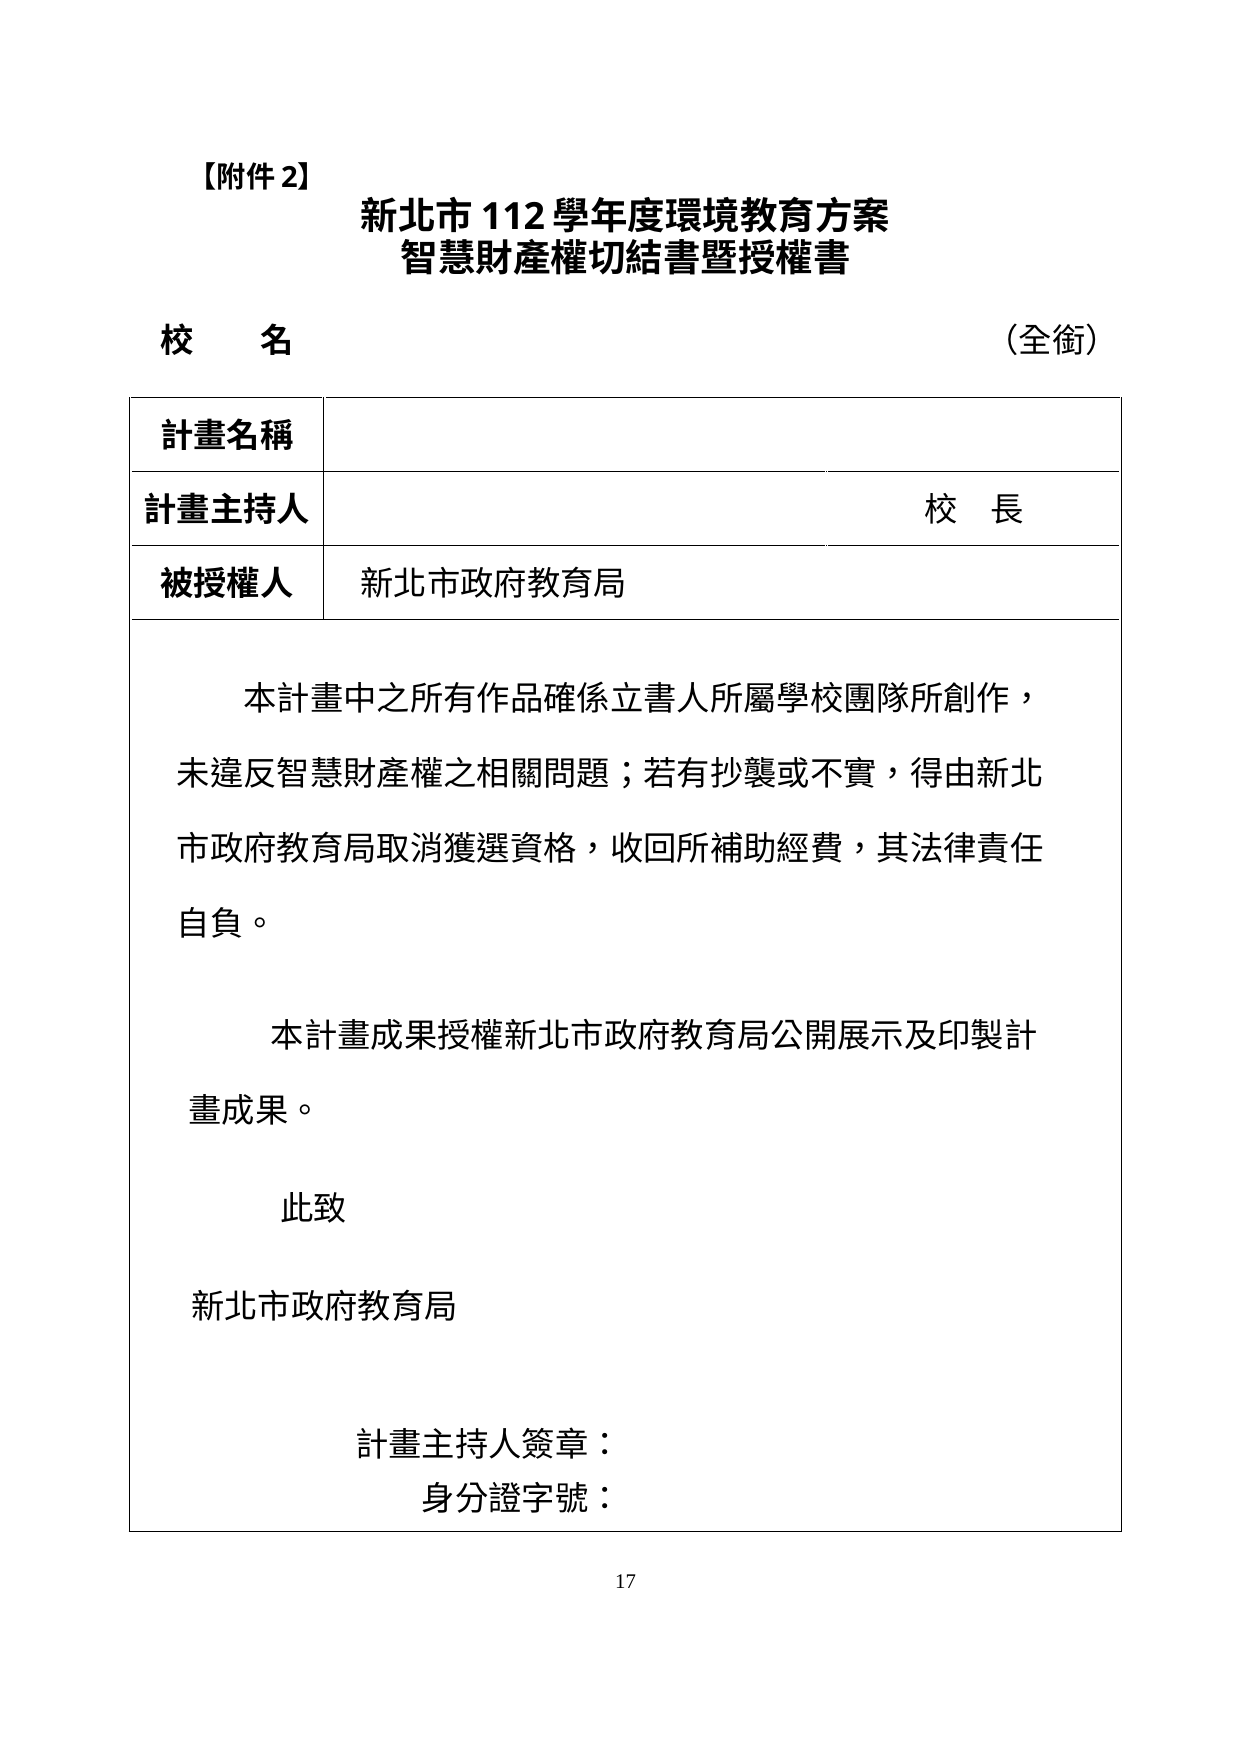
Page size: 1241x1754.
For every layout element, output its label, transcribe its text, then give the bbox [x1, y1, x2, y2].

table_cell [324, 472, 825, 545]
table_cell 被授權人 [130, 545, 323, 619]
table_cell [130, 619, 1121, 1531]
text 新北市112學年度環境教育方案 [187, 196, 1063, 238]
table_header 校 名 [131, 281, 324, 397]
table_cell 校 長 [828, 471, 1121, 545]
table_cell 計畫名稱 [130, 398, 323, 471]
text 智慧財產權切結書暨授權書 [187, 238, 1063, 279]
text 【附件2】 [187, 154, 1063, 196]
table_cell 新北市政府教育局 [324, 545, 1121, 619]
table_cell [324, 398, 1121, 471]
table_header （全銜） [324, 283, 1120, 397]
table_cell 計畫主持人 [130, 471, 323, 545]
